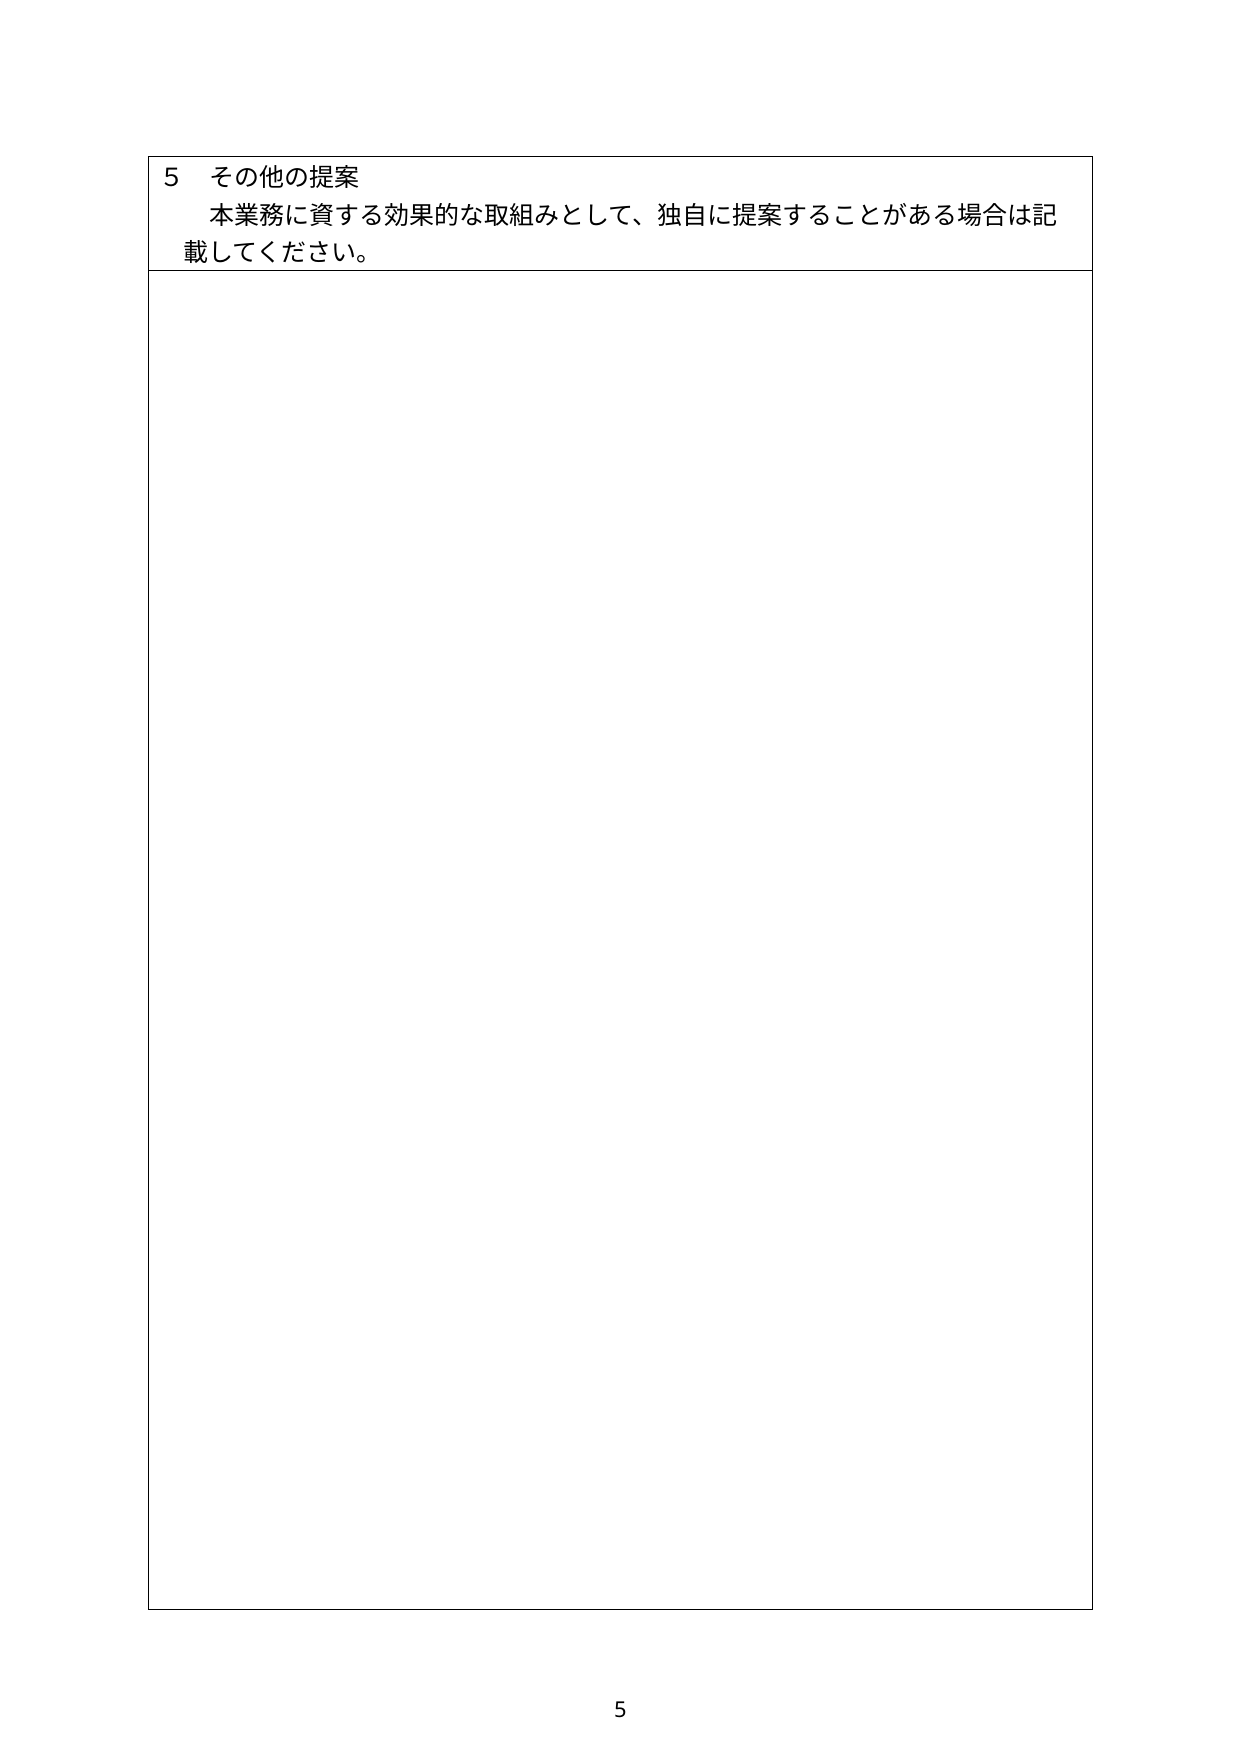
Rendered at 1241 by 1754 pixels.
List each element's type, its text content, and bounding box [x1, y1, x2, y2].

table_cell [149, 271, 1092, 1608]
table_header ５ その他の提案 本業務に資する効果的な取組みとして、独自に提案することがある場合は記載してください。 [149, 157, 1092, 270]
